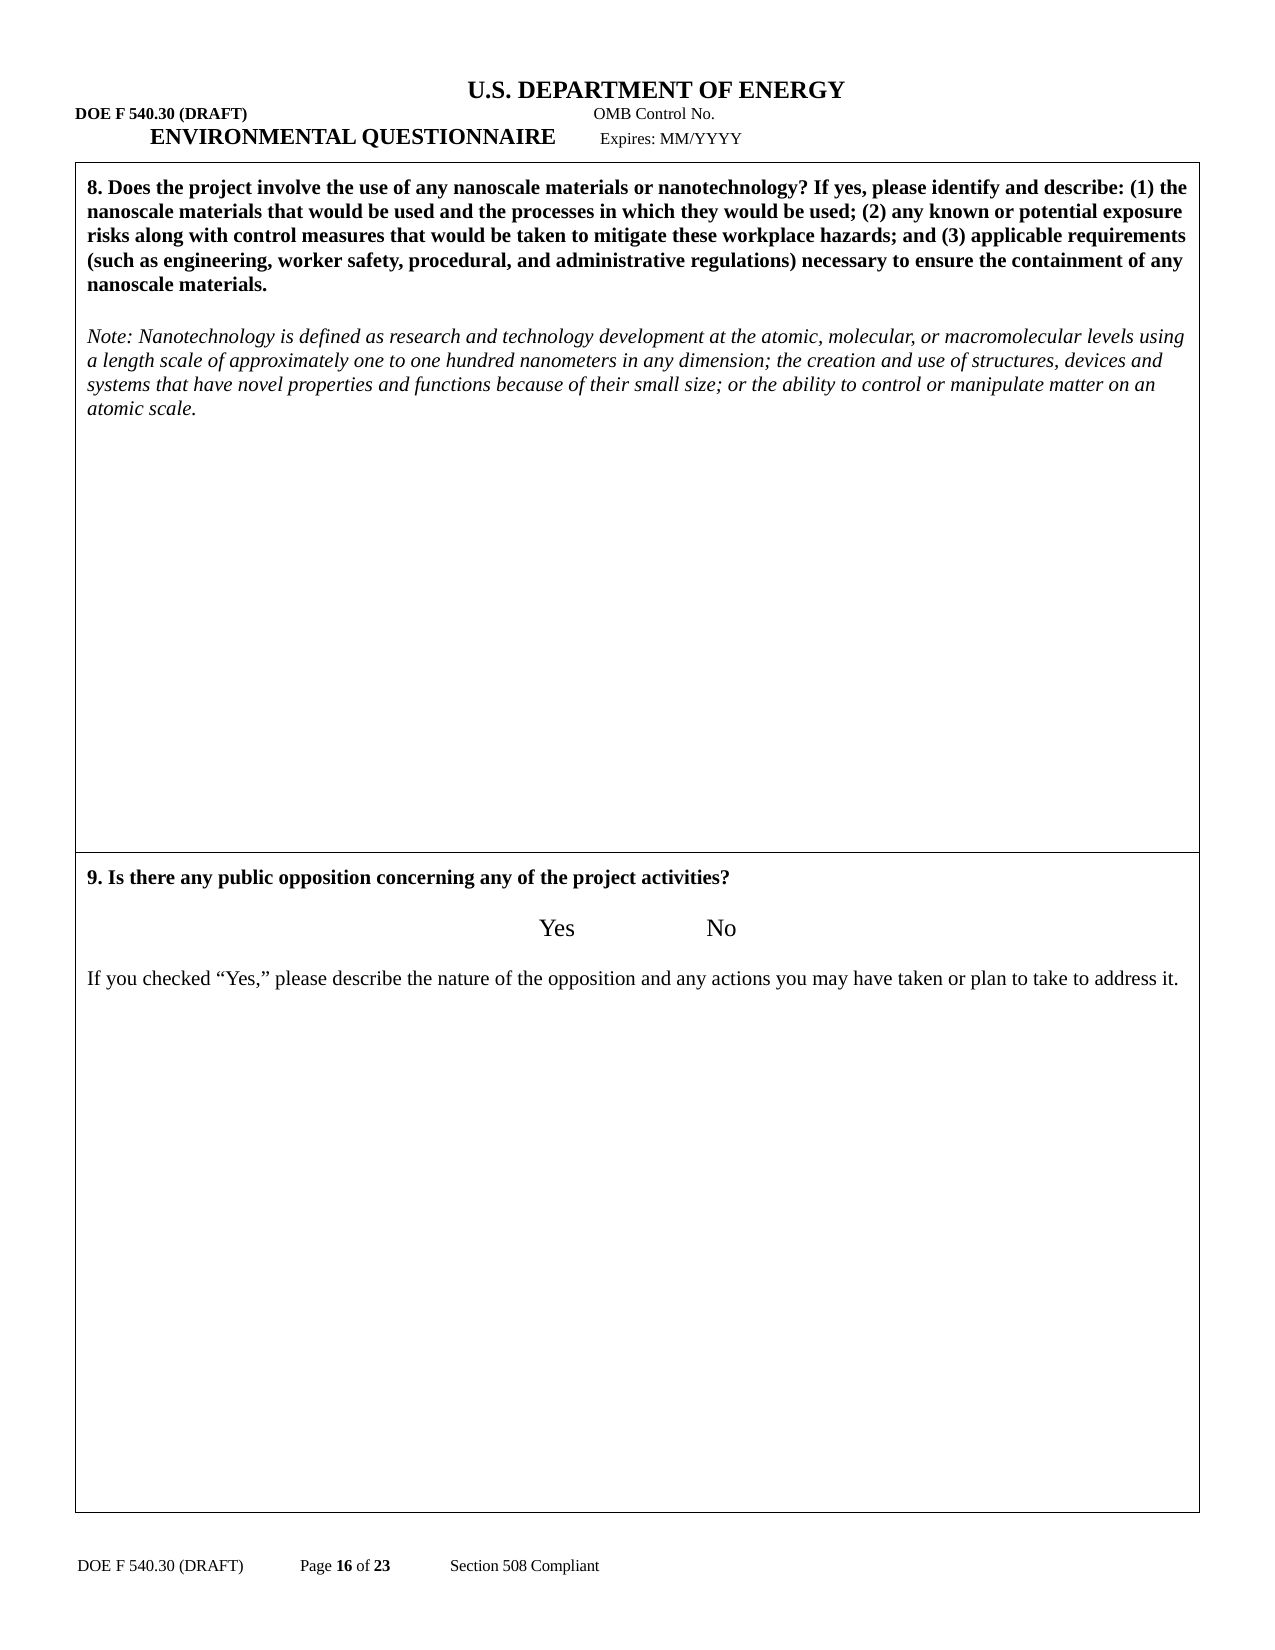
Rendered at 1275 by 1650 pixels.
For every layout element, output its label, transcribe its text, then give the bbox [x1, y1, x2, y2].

table_cell 8. Does the project involve the use of any nanoscale materials or nanotechnology? If yes, please identify and describe: (1) the nanoscale materials that would be used and the processes in which they would be used; (2) any known or potential exposure risks along with control measures that would be taken to mitigate these workplace hazards; and (3) applicable requirements (such as engineering, worker safety, procedural, and administrative regulations) necessary to ensure the containment of any nanoscale materials. Note: Nanotechnology is defined as research and technology development at the atomic, molecular, or macromolecular levels using a length scale of approximately one to one hundred nanometers in any dimension; the creation and use of structures, devices and systems that have novel properties and functions because of their small size; or the ability to control or manipulate matter on an atomic scale. [76, 163, 1199, 852]
table_cell 9. Is there any public opposition concerning any of the project activities? Yes No If you checked “Yes,” please describe the nature of the opposition and any actions you may have taken or plan to take to address it. [76, 853, 1199, 1512]
